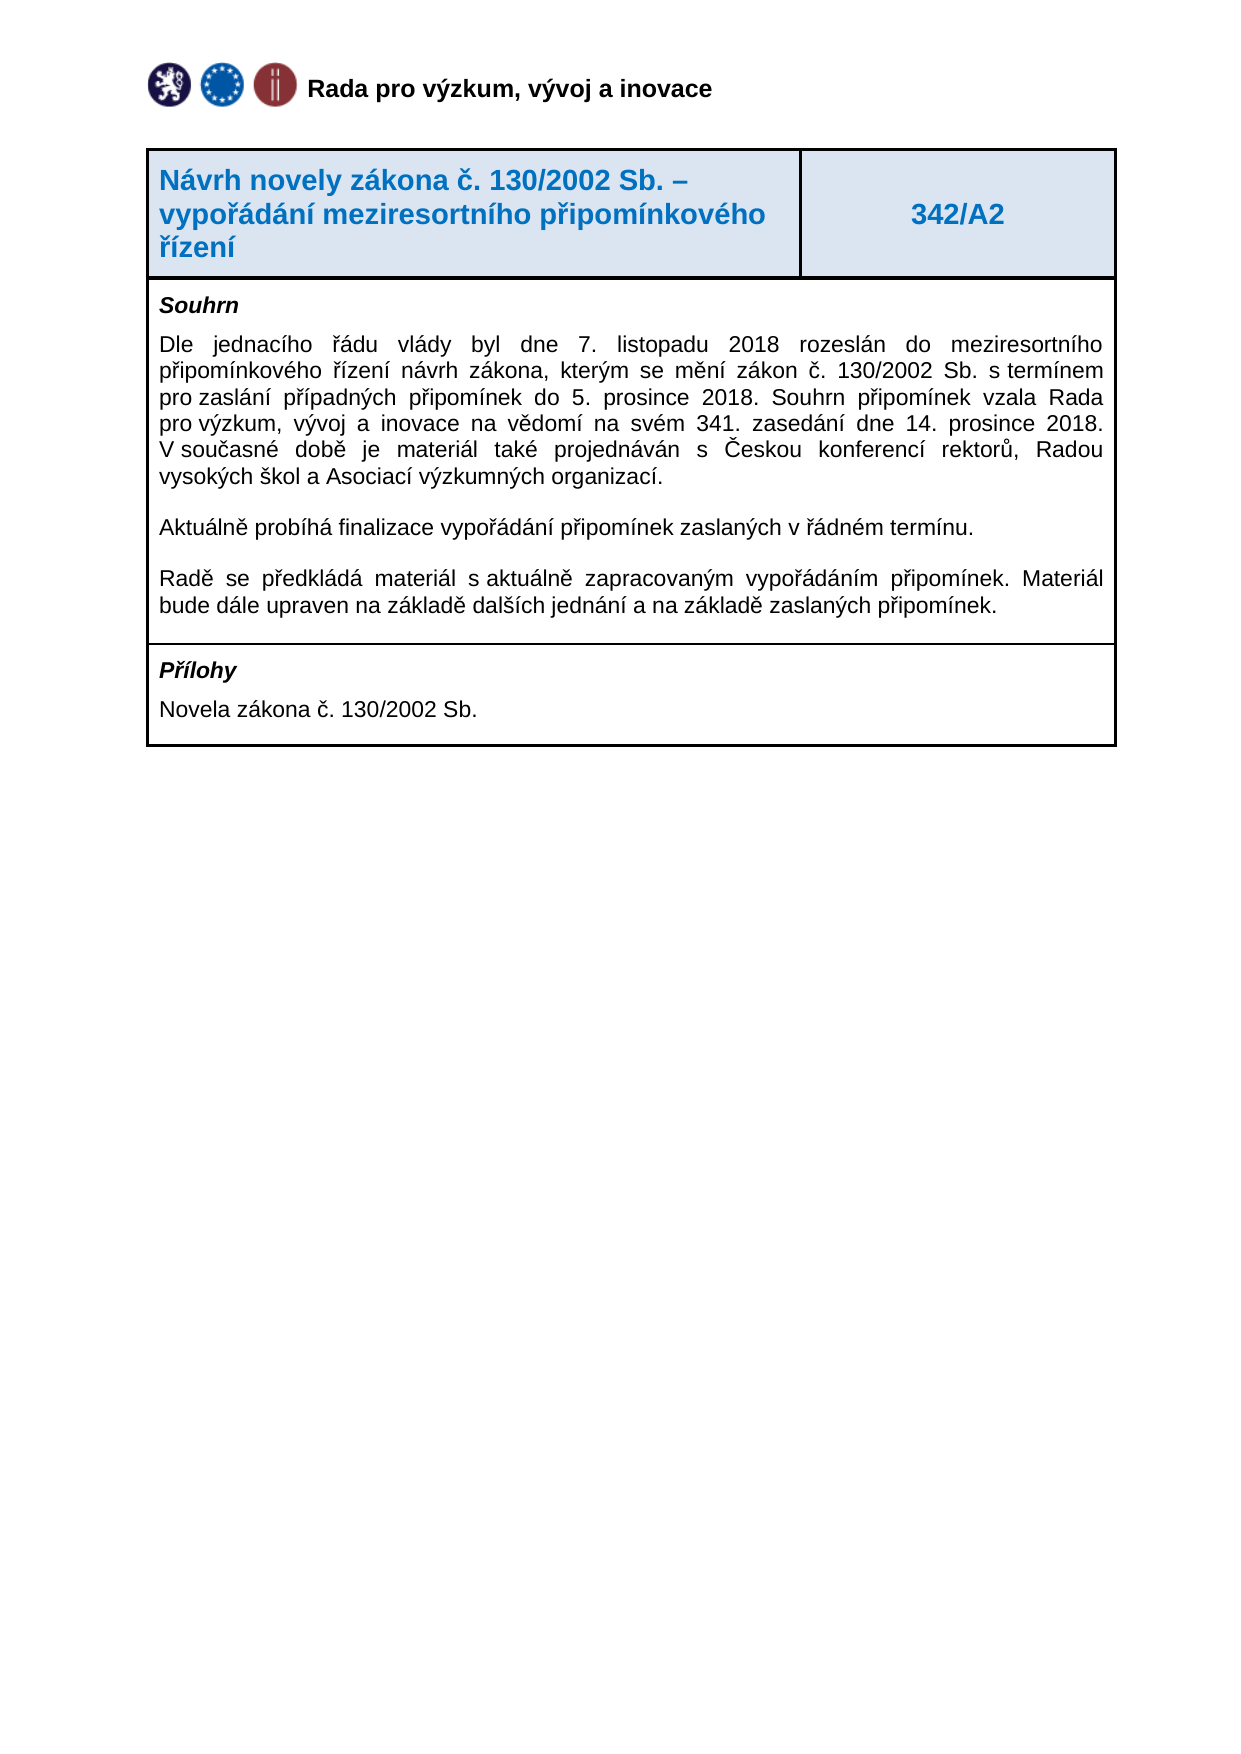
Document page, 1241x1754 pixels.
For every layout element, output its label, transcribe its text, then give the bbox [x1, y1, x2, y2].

table_cell Přílohy Novela zákona č. 130/2002 Sb. [149, 645, 1114, 743]
picture [147, 62, 298, 108]
table_cell Souhrn Dle jednacího řádu vlády byl dne 7. listopadu 2018 rozeslán do meziresortního připomínkového řízení návrh zákona, kterým se mění zákon č. 130/2002 Sb. s termínem pro zaslání případných připomínek do 5. prosince 2018. Souhrn připomínek vzala Rada pro výzkum, vývoj a inovace na vědomí na svém 341. zasedání dne 14. prosince 2018. V současné době je materiál také projednáván s Českou konferencí rektorů, Radou vysokých škol a Asociací výzkumných organizací. Aktuálně probíhá finalizace vypořádání připomínek zaslaných v řádném termínu. Radě se předkládá materiál s aktuálně zapracovaným vypořádáním připomínek. Materiál bude dále upraven na základě dalších jednání a na základě zaslaných připomínek. [149, 280, 1114, 643]
table_header 342/A2 [802, 151, 1114, 276]
table_header Návrh novely zákona č. 130/2002 Sb. – vypořádání meziresortního připomínkového řízení [149, 151, 799, 276]
